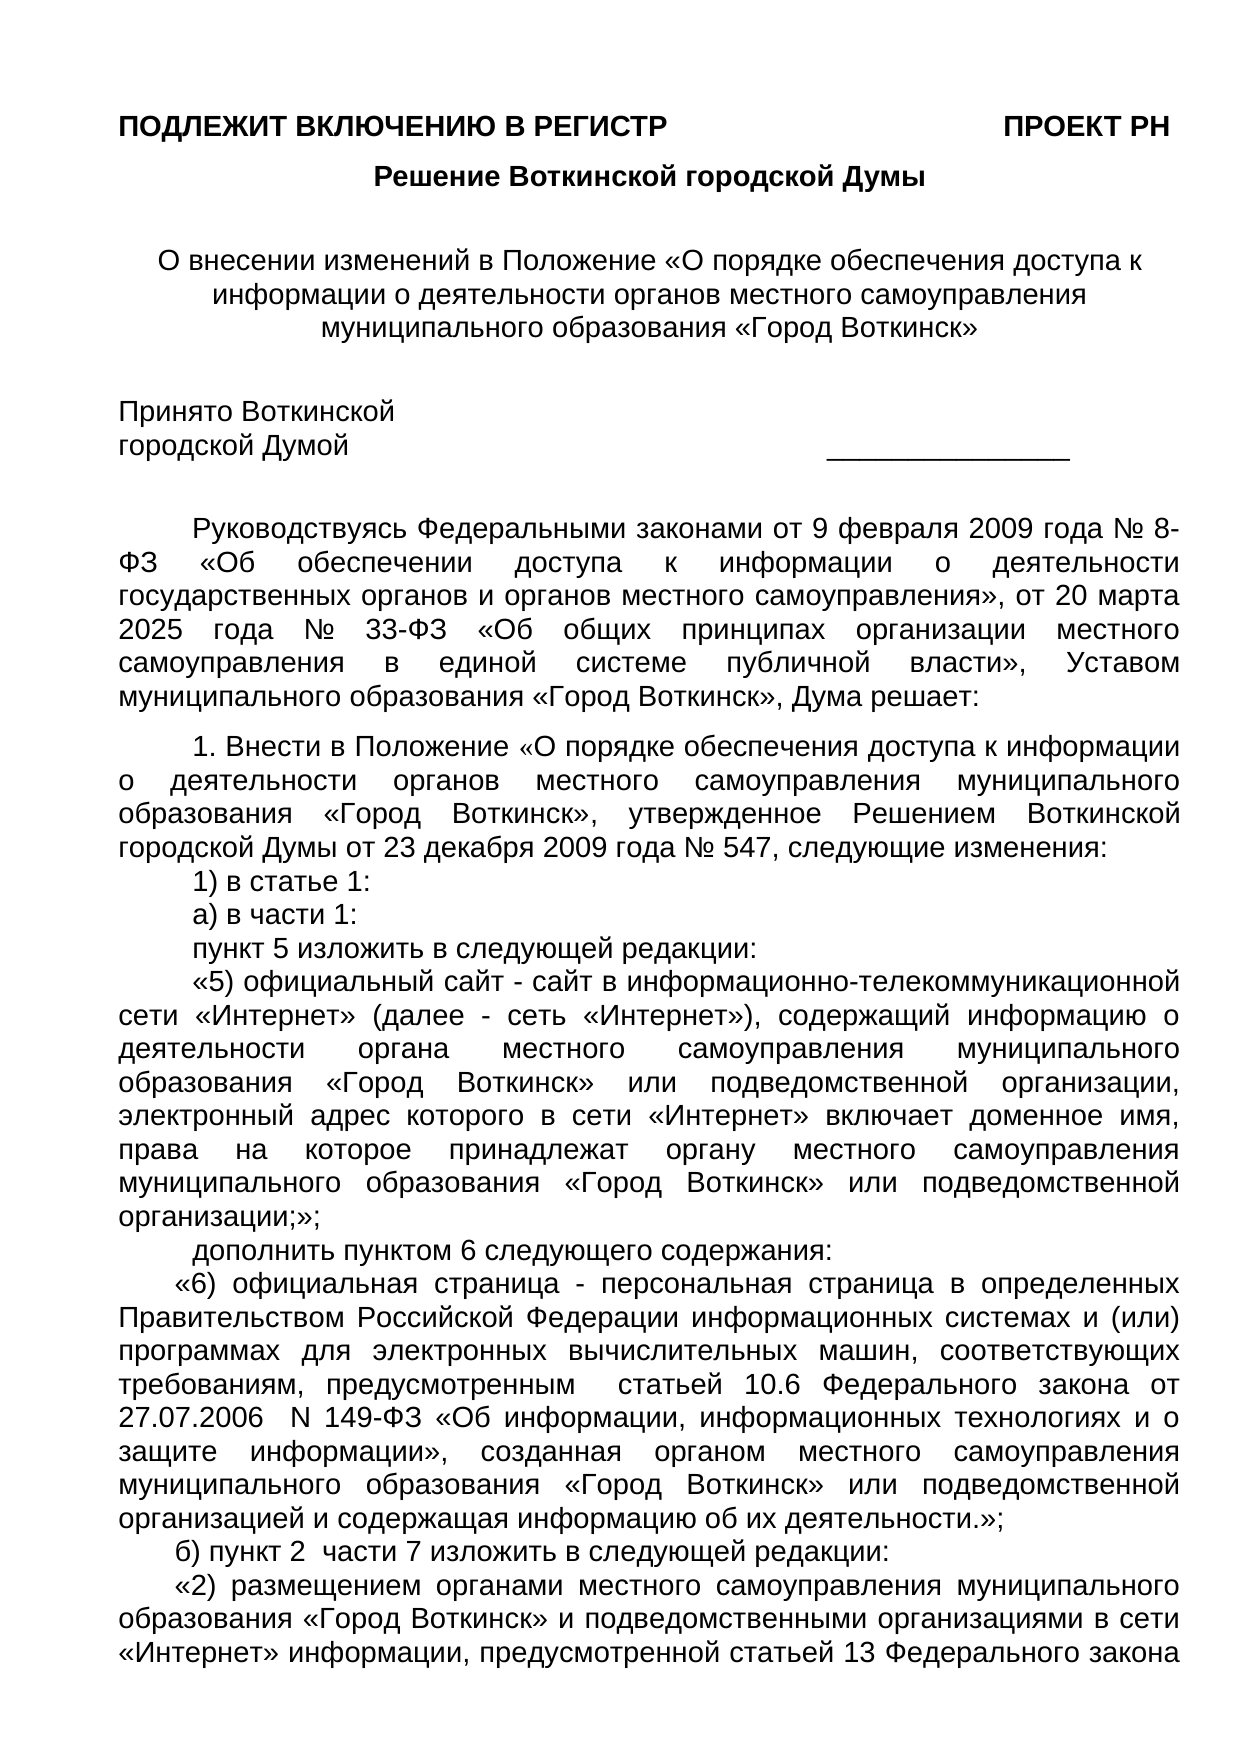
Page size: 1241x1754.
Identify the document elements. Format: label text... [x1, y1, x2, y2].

text «5) официальный сайт - сайт в информационно-телекоммуникационной сети «Интернет» (далее - сеть «Интернет»), содержащий информацию о деятельности органа местного самоуправления муниципального образования «Город Воткинск» или подведомственной организации, электронный адрес которого в сети «Интернет» включает доменное имя, права на которое принадлежат органу местного самоуправления муниципального образования «Город Воткинск» или подведомственной организации;»; [118, 964, 1181, 1232]
title О внесении изменений в Положение «О порядке обеспечения доступа к информации о деятельности органов местного самоуправления муниципального образования «Город Воткинск» [118, 243, 1181, 344]
text б) пункт 2 части 7 изложить в следующей редакции: [118, 1534, 1181, 1568]
text Принято Воткинской [118, 394, 1181, 428]
text городской Думой _______________ [118, 428, 1181, 461]
text а) в части 1: [118, 897, 1181, 931]
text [118, 1568, 1181, 1668]
text 1. Внести в Положение «О порядке обеспечения доступа к информации о деятельности органов местного самоуправления муниципального образования «Город Воткинск», утвержденное Решением Воткинской городской Думы от 23 декабря 2009 года № 547, следующие изменения: [118, 729, 1181, 863]
text «6) официальная страница - персональная страница в определенных Правительством Российской Федерации информационных системах и (или) программах для электронных вычислительных машин, соответствующих требованиям, предусмотренным статьей 10.6 Федерального закона от 27.07.2006 N 149-ФЗ «Об информации, информационных технологиях и о защите информации», созданная органом местного самоуправления муниципального образования «Город Воткинск» или подведомственной организацией и содержащая информацию об их деятельности.»; [118, 1266, 1181, 1534]
text Решение Воткинской городской Думы [118, 159, 1181, 193]
text дополнить пунктом 6 следующего содержания: [118, 1232, 1181, 1266]
text 1) в статье 1: [118, 863, 1181, 897]
text Руководствуясь Федеральными законами от 9 февраля 2009 года № 8-ФЗ «Об обеспечении доступа к информации о деятельности государственных органов и органов местного самоуправления», от 20 марта 2025 года № 33-ФЗ «Об общих принципах организации местного самоуправления в единой системе публичной власти», Уставом муниципального образования «Город Воткинск», Дума решает: [118, 511, 1181, 713]
text ПОДЛЕЖИТ ВКЛЮЧЕНИЮ В РЕГИСТР ПРОЕКТ РН [118, 109, 1181, 143]
text пункт 5 изложить в следующей редакции: [118, 931, 1181, 964]
